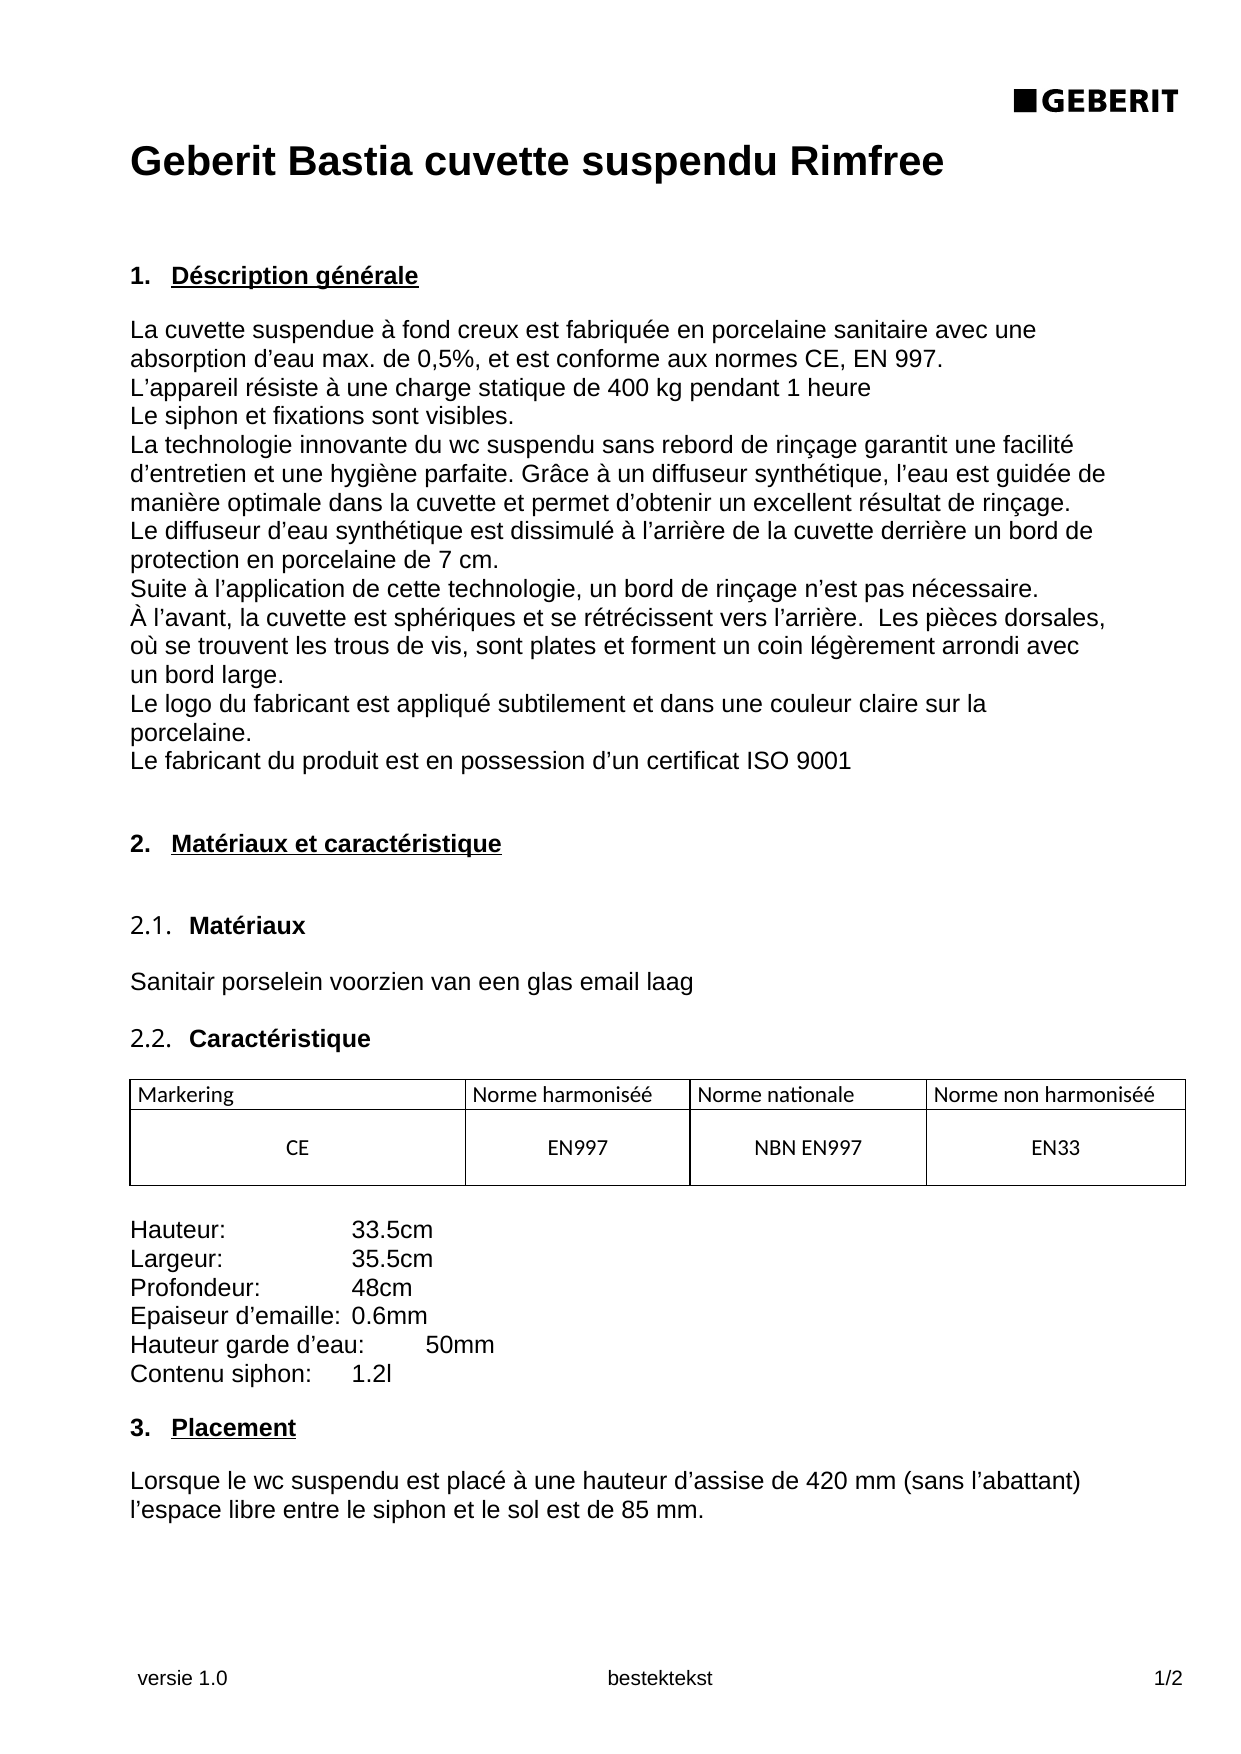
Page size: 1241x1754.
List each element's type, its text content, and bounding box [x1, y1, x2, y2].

text Le siphon et fixations sont visibles. [130, 401, 1110, 430]
text À l’avant, la cuvette est sphériques et se rétrécissent vers l’arrière. Les pièces dorsales, où se trouvent les trous de vis, sont plates et forment un coin légèrement arrondi avec un bord large. [130, 602, 1110, 689]
table_header Markering [131, 1080, 465, 1108]
table_header Norme harmoniséé [466, 1080, 689, 1108]
subtitle Déscription générale [130, 261, 1110, 290]
text Lorsque le wc suspendu est placé à une hauteur d’assise de 420 mm (sans l’abattant) l’espace libre entre le siphon et le sol est de 85 mm. [130, 1466, 1110, 1524]
table_cell NBN EN997 [691, 1110, 926, 1185]
text Le diffuseur d’eau synthétique est dissimulé à l’arrière de la cuvette derrière un bord de protection en porcelaine de 7 cm. [130, 516, 1110, 574]
list Hauteur garde d’eau: 50mm [130, 1330, 1110, 1359]
table_cell EN997 [466, 1110, 689, 1185]
table_header Norme nationale [691, 1080, 926, 1108]
list Epaiseur d’emaille: 0.6mm [130, 1301, 1110, 1330]
text L’appareil résiste à une charge statique de 400 kg pendant 1 heure [130, 372, 1110, 401]
text Le logo du fabricant est appliqué subtilement et dans une couleur claire sur la porcelaine. [130, 689, 1110, 746]
list Sanitair porselein voorzien van een glas email laag [130, 967, 1110, 995]
text La cuvette suspendue à fond creux est fabriquée en porcelaine sanitaire avec une absorption d’eau max. de 0,5%, et est conforme aux normes CE, EN 997. [130, 315, 1110, 372]
subtitle Matériaux et caractéristique [130, 829, 1110, 857]
table_header Norme non harmoniséé [927, 1080, 1185, 1108]
subtitle Matériaux [130, 907, 1110, 942]
text Le fabricant du produit est en possession d’un certificat ISO 9001 [130, 746, 1110, 775]
text Suite à l’application de cette technologie, un bord de rinçage n’est pas nécessaire. [130, 574, 1110, 602]
subtitle Placement [130, 1412, 1110, 1441]
list Profondeur: 48cm [130, 1272, 1110, 1301]
list Contenu siphon: 1.2l [130, 1359, 1110, 1387]
list Hauteur: 33.5cm [130, 1215, 1110, 1244]
subtitle Caractéristique [130, 1020, 1110, 1054]
table_cell CE [131, 1110, 465, 1185]
table_cell EN33 [927, 1110, 1185, 1185]
text La technologie innovante du wc suspendu sans rebord de rinçage garantit une facilité d’entretien et une hygiène parfaite. Grâce à un diffuseur synthétique, l’eau est guidée de manière optimale dans la cuvette et permet d’obtenir un excellent résultat de rinçage. [130, 430, 1110, 516]
picture [1013, 88, 1179, 113]
list Largeur: 35.5cm [130, 1244, 1110, 1272]
